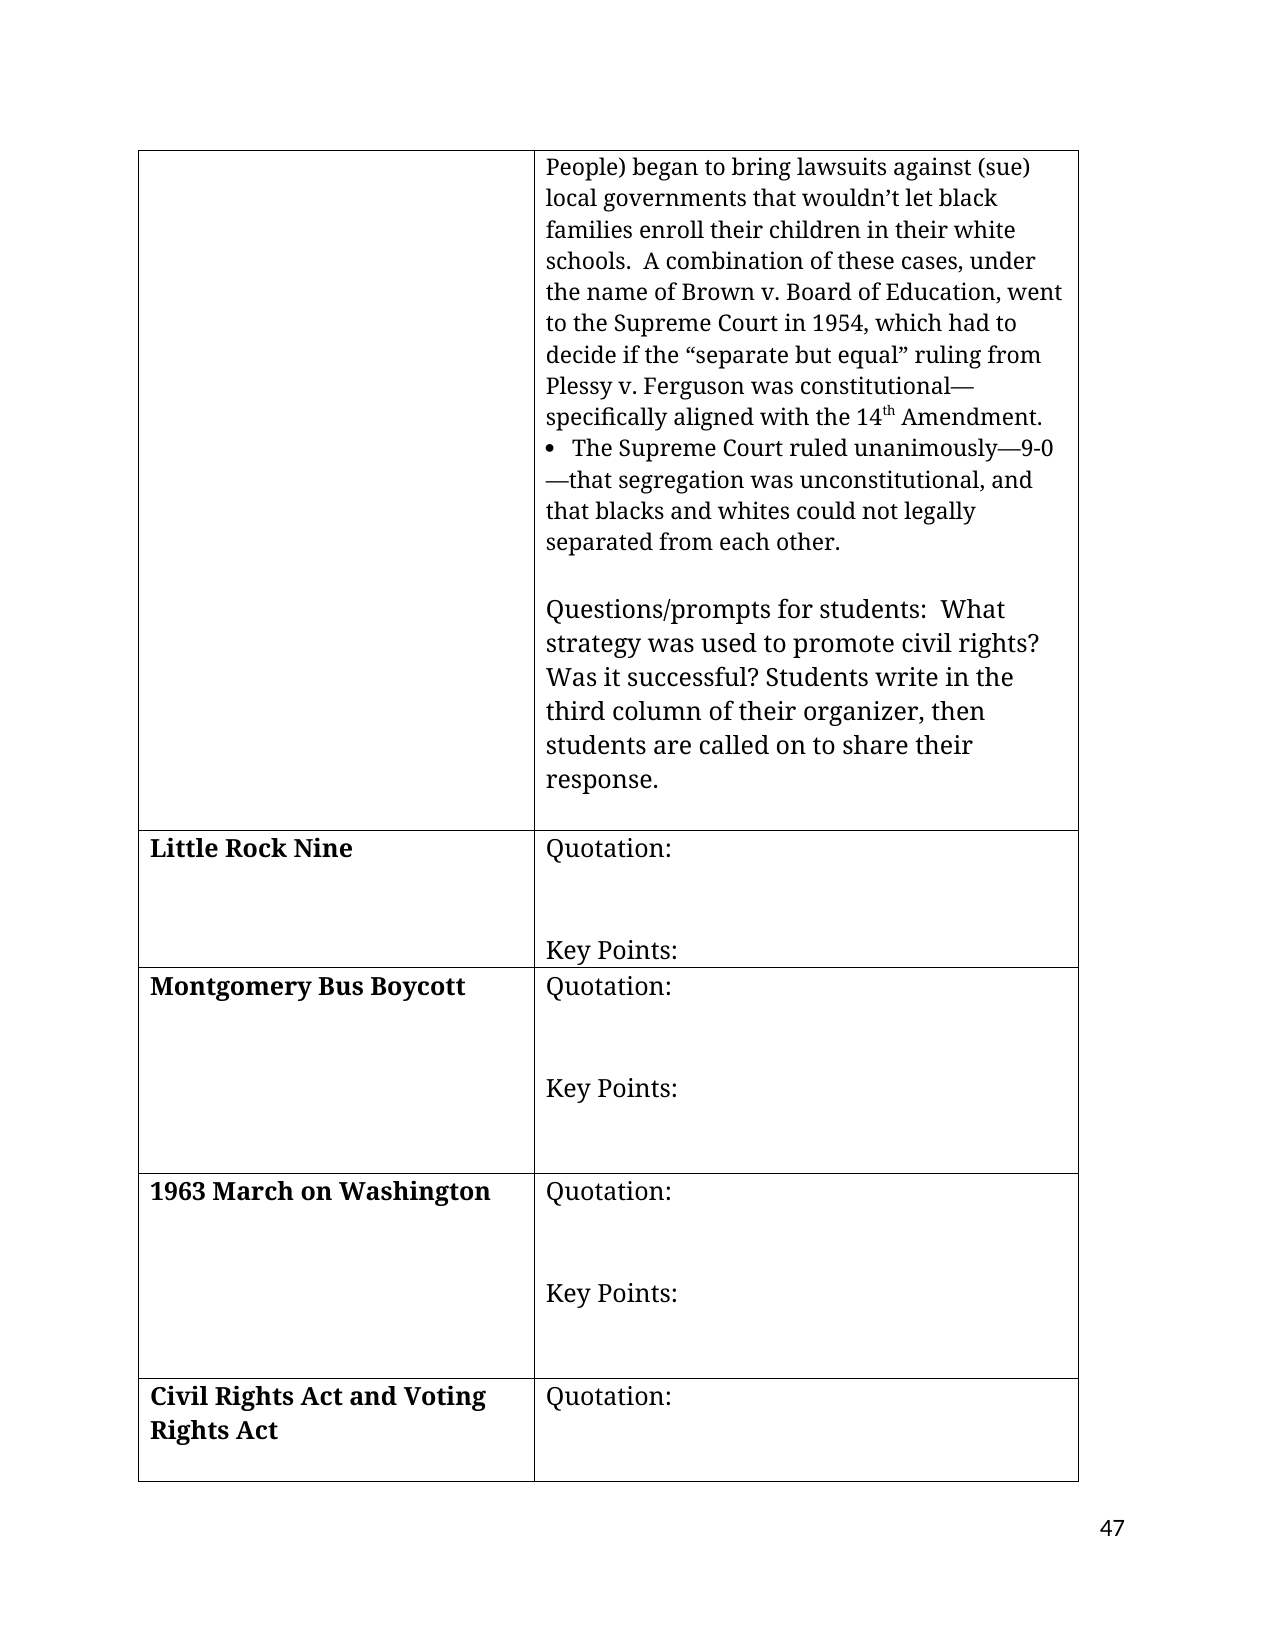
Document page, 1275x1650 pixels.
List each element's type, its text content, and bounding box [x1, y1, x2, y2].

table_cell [535, 1379, 1078, 1481]
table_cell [535, 151, 1078, 830]
table_cell Quotation: Key Points: [535, 1174, 1078, 1378]
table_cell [139, 151, 534, 830]
table_cell 1963 March on Washington [139, 1174, 534, 1378]
table_cell Little Rock Nine [139, 831, 534, 967]
table_cell Quotation: Key Points: [535, 831, 1078, 967]
table_cell Quotation: Key Points: [535, 968, 1078, 1172]
table_cell Montgomery Bus Boycott [139, 968, 534, 1172]
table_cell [139, 1379, 534, 1481]
